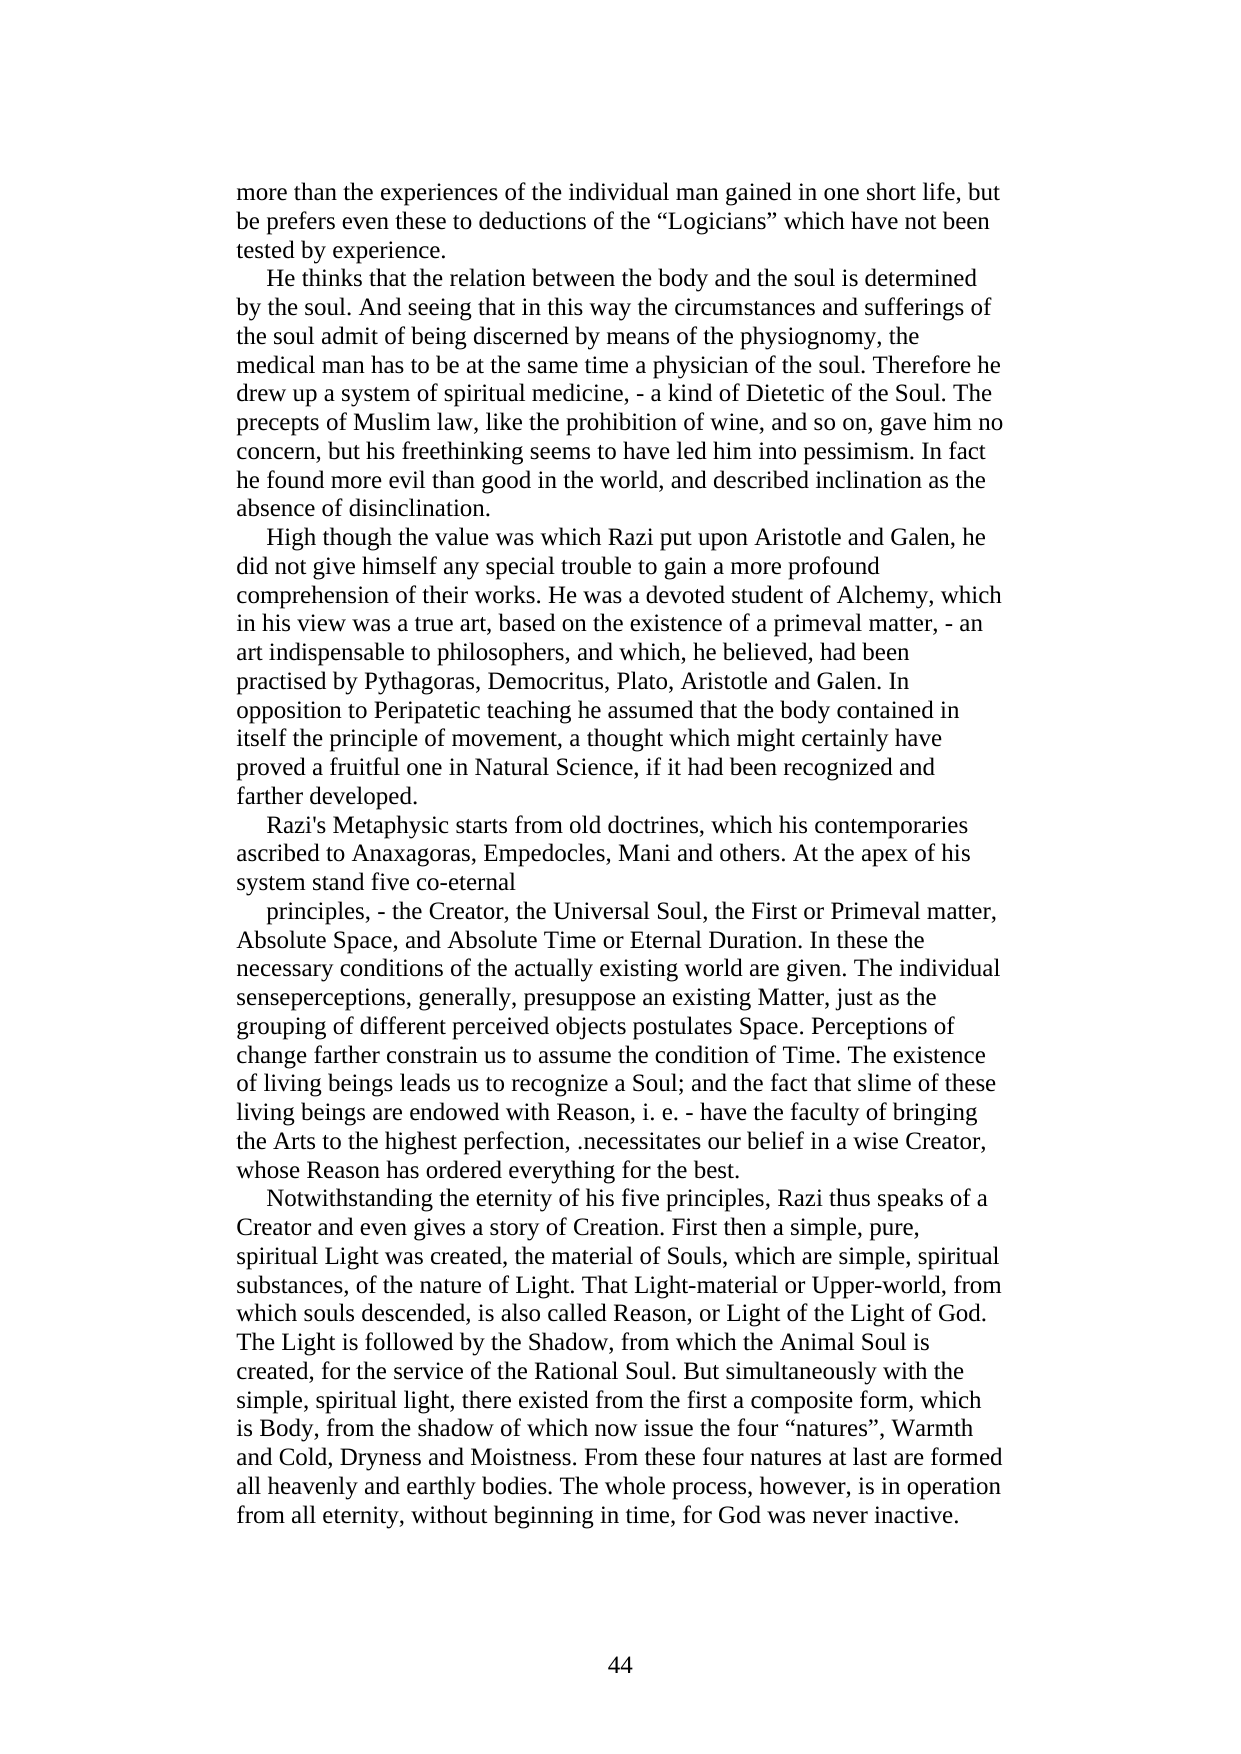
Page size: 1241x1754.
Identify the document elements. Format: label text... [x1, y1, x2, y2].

text Notwithstanding the eternity of his five principles, Razi thus speaks of a Creator and even gives a story of Creation. First then a simple, pure, spiritual Light was created, the material of Souls, which are simple, spiritual substances, of the nature of Light. That Light-material or Upper-world, from which souls descended, is also called Reason, or Light of the Light of God. The Light is followed by the Shadow, from which the Animal Soul is created, for the service of the Rational Soul. But simultaneously with the simple, spiritual light, there existed from the first a composite form, which is Body, from the shadow of which now issue the four “natures”, Warmth and Cold, Dryness and Moistness. From these four natures at last are formed all heavenly and earthly bodies. The whole process, however, is in operation from all eternity, without beginning in time, for God was never inactive. [236, 1183, 1004, 1528]
text Razi's Metaphysic starts from old doctrines, which his contemporaries ascribed to Anaxagoras, Empedocles, Mani and others. At the apex of his system stand five co-eternal [236, 810, 1004, 896]
text He thinks that the relation between the body and the soul is determined by the soul. And seeing that in this way the circumstances and sufferings of the soul admit of being discerned by means of the physiognomy, the medical man has to be at the same time a physician of the soul. Therefore he drew up a system of spiritual medicine, - a kind of Dietetic of the Soul. The precepts of Muslim law, like the prohibition of wine, and so on, gave him no concern, but his freethinking seems to have led him into pessimism. In fact he found more evil than good in the world, and described inclination as the absence of dis­inclination. [236, 263, 1004, 522]
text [236, 177, 1004, 263]
text principles, - the Creator, the Universal Soul, the First or Primeval matter, Absolute Space, and Absolute Time or Eternal Duration. In these the necessary conditions of the actually existing world are given. The individual sense­perceptions, generally, presuppose an existing Matter, just as the grouping of different perceived objects postulates Space. Perceptions of change farther constrain us to assume the condition of Time. The existence of living beings leads us to recognize a Soul; and the fact that slime of these living beings are endowed with Reason, i. e. - have the faculty of bringing the Arts to the highest perfection, .­necessitates our belief in a wise Creator, whose Reason has ordered everything for the best. [236, 896, 1004, 1183]
text High though the value was which Razi put upon Aristotle and Galen, he did not give himself any special trouble to gain a more profound comprehension of their works. He was a devoted student of Alchemy, which in his view was a true art, based on the existence of a primeval matter, - an art indispensable to philosophers, and which, he believed, had been practised by Pythagoras, Democritus, Plato, Aristotle and Galen. In opposition to Peripatetic teaching he assumed that the body contained in itself the principle of movement, a thought which might certainly have proved a fruitful one in Natural Science, if it had been recognized and farther developed. [236, 522, 1004, 810]
